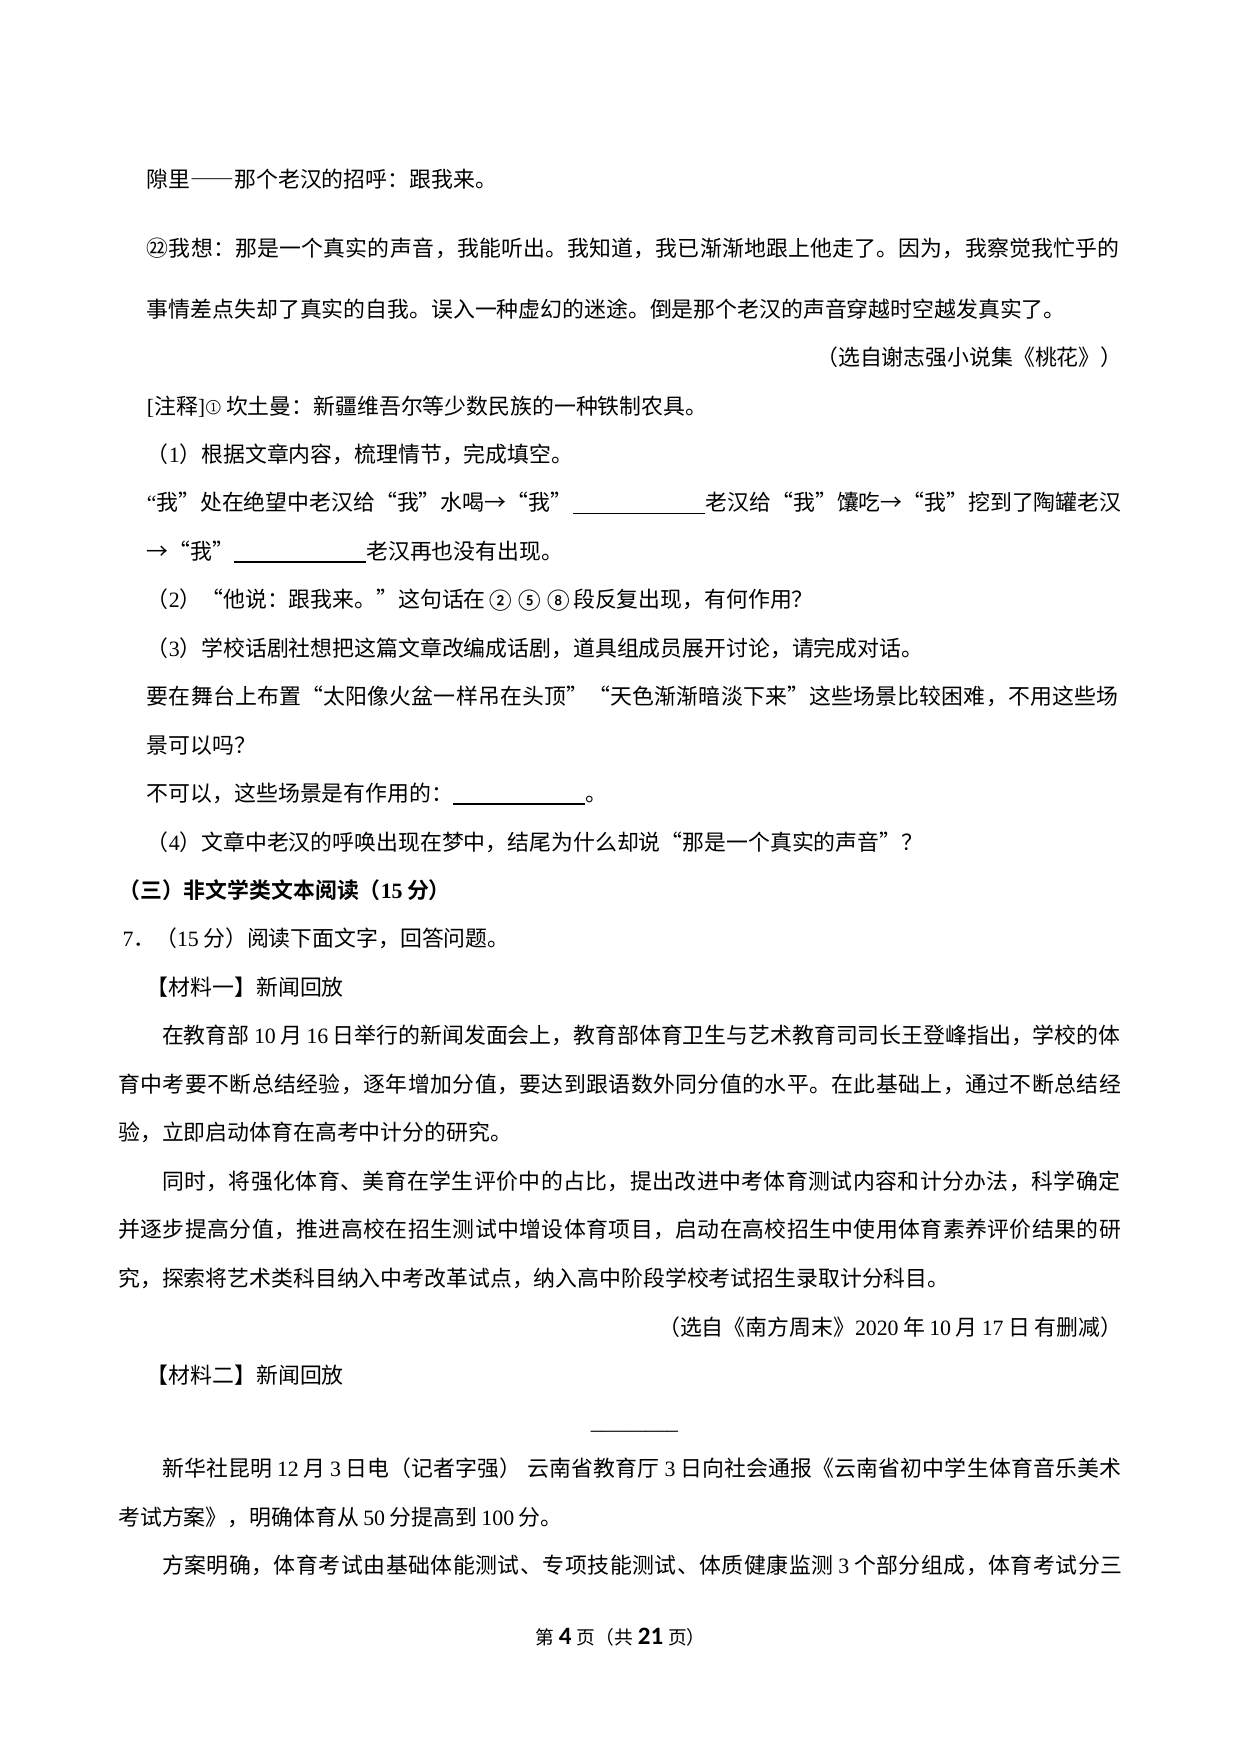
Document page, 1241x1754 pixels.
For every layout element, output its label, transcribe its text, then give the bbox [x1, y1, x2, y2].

text （3）学校话剧社想把这篇文章改编成话剧，道具组成员展开讨论，请完成对话。 [147, 630, 1122, 663]
text （三）非文学类文本阅读（15分） [118, 872, 1122, 905]
text ㉒我想：那是一个真实的声音，我能听出。我知道，我已渐渐地跟上他走了。因为，我察觉我忙乎的事情差点失却了真实的自我。误入一种虚幻的迷途。倒是那个老汉的声音穿越时空越发真实了。 [147, 210, 1122, 324]
text 【材料一】新闻回放 [147, 969, 1122, 1002]
text 【材料二】新闻回放 [147, 1357, 1122, 1390]
text 新华社昆明12月3日电（记者字强） 云南省教育厅3日向社会通报《云南省初中学生体育音乐美术考试方案》，明确体育从50分提高到100分。 [118, 1451, 1122, 1532]
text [118, 1548, 1122, 1580]
text （4）文章中老汉的呼唤出现在梦中，结尾为什么却说“那是一个真实的声音”？ [147, 824, 1122, 857]
text （1）根据文章内容，梳理情节，完成填空。 [147, 437, 1122, 469]
text 7．（15分）阅读下面文字，回答问题。 [122, 921, 1122, 953]
text （选自谢志强小说集《桃花》） [147, 340, 1122, 372]
text 要在舞台上布置“太阳像火盆一样吊在头顶”“天色渐渐暗淡下来”这些场景比较困难，不用这些场景可以吗？ [147, 679, 1122, 760]
text “我”处在绝望中老汉给“我”水喝→“我” 老汉给“我”馕吃→“我”挖到了陶罐老汉 →“我” 老汉再也没有出现。 [147, 485, 1122, 566]
text [注释]①坎土曼：新疆维吾尔等少数民族的一种铁制农具。 [147, 388, 1122, 421]
text 在教育部10月16日举行的新闻发面会上，教育部体育卫生与艺术教育司司长王登峰指出，学校的体育中考要不断总结经验，逐年增加分值，要达到跟语数外同分值的水平。在此基础上，通过不断总结经验，立即启动体育在高考中计分的研究。 [118, 1017, 1122, 1147]
text ________ [147, 1406, 1122, 1438]
text （2）“他说：跟我来。”这句话在②⑤⑧段反复出现，有何作用？ [147, 582, 1122, 614]
text （选自《南方周末》2020年10月17日 有删减） [147, 1309, 1122, 1342]
text 不可以，这些场景是有作用的： 。 [147, 776, 1122, 808]
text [147, 162, 1122, 194]
text 同时，将强化体育、美育在学生评价中的占比，提出改进中考体育测试内容和计分办法，科学确定并逐步提高分值，推进高校在招生测试中增设体育项目，启动在高校招生中使用体育素养评价结果的研究，探索将艺术类科目纳入中考改革试点，纳入高中阶段学校考试招生录取计分科目。 [118, 1163, 1122, 1293]
